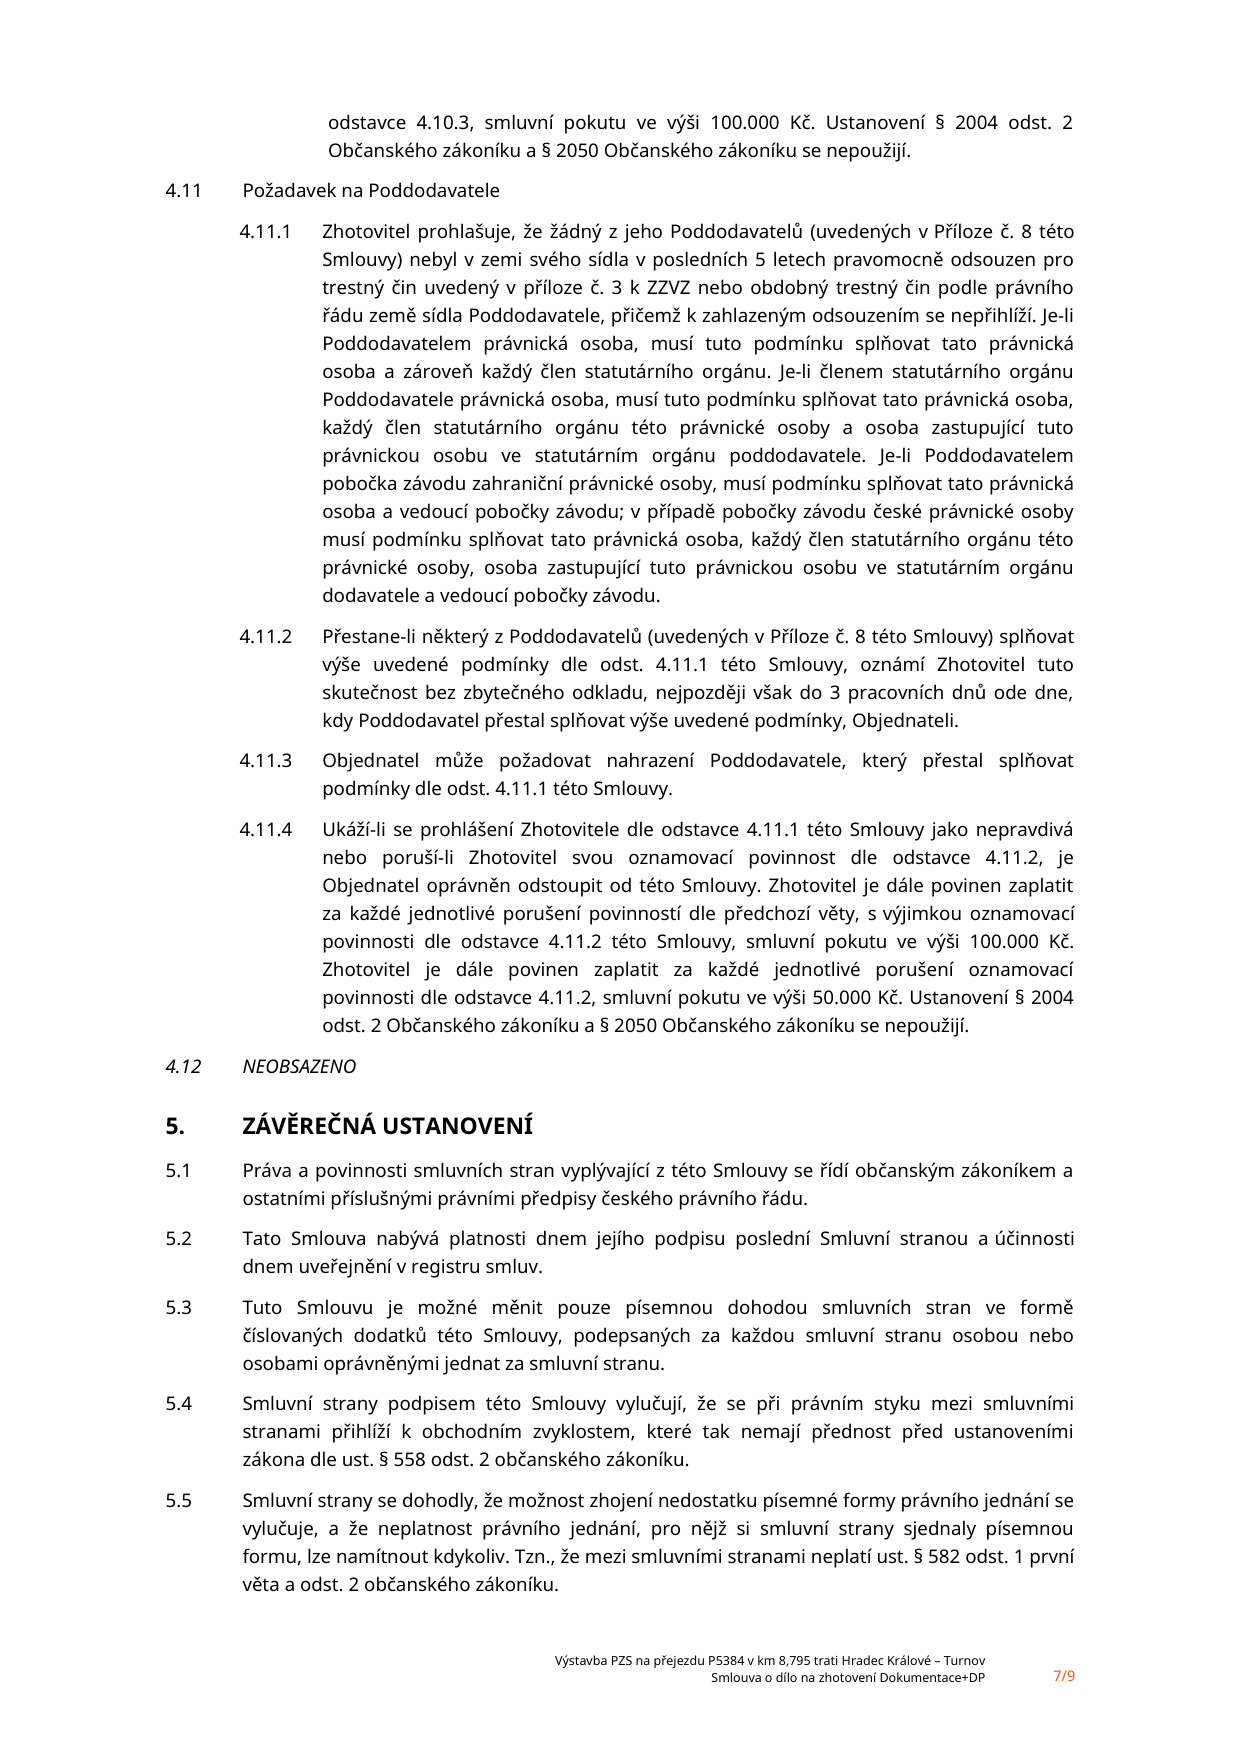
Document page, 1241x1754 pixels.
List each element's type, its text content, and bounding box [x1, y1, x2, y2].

text Smluvní strany se dohodly, že možnost zhojení nedostatku písemné formy právního jednání se vylučuje, a že neplatnost právního jednání, pro nějž si smluvní strany sjednaly písemnou formu, lze namítnout kdykoliv. Tzn., že mezi smluvními stranami neplatí ust. § 582 odst. 1 první věta a odst. 2 občanského zákoníku. [165, 1487, 1075, 1597]
text ZÁVĚREČNÁ USTANOVENÍ [165, 1110, 1075, 1141]
text Tato Smlouva nabývá platnosti dnem jejího podpisu poslední Smluvní stranou a účinnosti dnem uveřejnění v registru smluv. [165, 1226, 1075, 1279]
text Tuto Smlouvu je možné měnit pouze písemnou dohodou smluvních stran ve formě číslovaných dodatků této Smlouvy, podepsaných za každou smluvní stranu osobou nebo osobami oprávněnými jednat za smluvní stranu. [165, 1294, 1075, 1376]
list Objednatel může požadovat nahrazení Poddodavatele, který přestal splňovat podmínky dle odst. 4.11.1 této Smlouvy. [239, 748, 1075, 801]
list Ukáží-li se prohlášení Zhotovitele dle odstavce 4.11.1 této Smlouvy jako nepravdivá nebo poruší-li Zhotovitel svou oznamovací povinnost dle odstavce 4.11.2, je Objednatel oprávněn odstoupit od této Smlouvy. Zhotovitel je dále povinen zaplatit za každé jednotlivé porušení povinností dle předchozí věty, s výjimkou oznamovací povinnosti dle odstavce 4.11.2 této Smlouvy, smluvní pokutu ve výši 100.000 Kč. Zhotovitel je dále povinen zaplatit za každé jednotlivé porušení oznamovací povinnosti dle odstavce 4.11.2, smluvní pokutu ve výši 50.000 Kč. Ustanovení § 2004 odst. 2 Občanského zákoníku a § 2050 Občanského zákoníku se nepoužijí. [239, 816, 1075, 1038]
list Přestane-li některý z Poddodavatelů (uvedených v Příloze č. 8 této Smlouvy) splňovat výše uvedené podmínky dle odst. 4.11.1 této Smlouvy, oznámí Zhotovitel tuto skutečnost bez zbytečného odkladu, nejpozději však do 3 pracovních dnů ode dne, kdy Poddodavatel přestal splňovat výše uvedené podmínky, Objednateli. [239, 623, 1075, 733]
list NEOBSAZENO [165, 1053, 1075, 1078]
list Zhotovitel prohlašuje, že žádný z jeho Poddodavatelů (uvedených v Příloze č. 8 této Smlouvy) nebyl v zemi svého sídla v posledních 5 letech pravomocně odsouzen pro trestný čin uvedený v příloze č. 3 k ZZVZ nebo obdobný trestný čin podle právního řádu země sídla Poddodavatele, přičemž k zahlazeným odsouzením se nepřihlíží. Je-li Poddodavatelem právnická osoba, musí tuto podmínku splňovat tato právnická osoba a zároveň každý člen statutárního orgánu. Je-li členem statutárního orgánu Poddodavatele právnická osoba, musí tuto podmínku splňovat tato právnická osoba, každý člen statutárního orgánu této právnické osoby a osoba zastupující tuto právnickou osobu ve statutárním orgánu poddodavatele. Je-li Poddodavatelem pobočka závodu zahraniční právnické osoby, musí podmínku splňovat tato právnická osoba a vedoucí pobočky závodu; v případě pobočky závodu české právnické osoby musí podmínku splňovat tato právnická osoba, každý člen statutárního orgánu této právnické osoby, osoba zastupující tuto právnickou osobu ve statutárním orgánu dodavatele a vedoucí pobočky závodu. [239, 218, 1075, 608]
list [245, 109, 1075, 163]
list Požadavek na Poddodavatele [165, 178, 1075, 203]
text Práva a povinnosti smluvních stran vyplývající z této Smlouvy se řídí občanským zákoníkem a ostatními příslušnými právními předpisy českého právního řádu. [165, 1157, 1075, 1211]
text Smluvní strany podpisem této Smlouvy vylučují, že se při právním styku mezi smluvními stranami přihlíží k obchodním zvyklostem, které tak nemají přednost před ustanoveními zákona dle ust. § 558 odst. 2 občanského zákoníku. [165, 1391, 1075, 1472]
